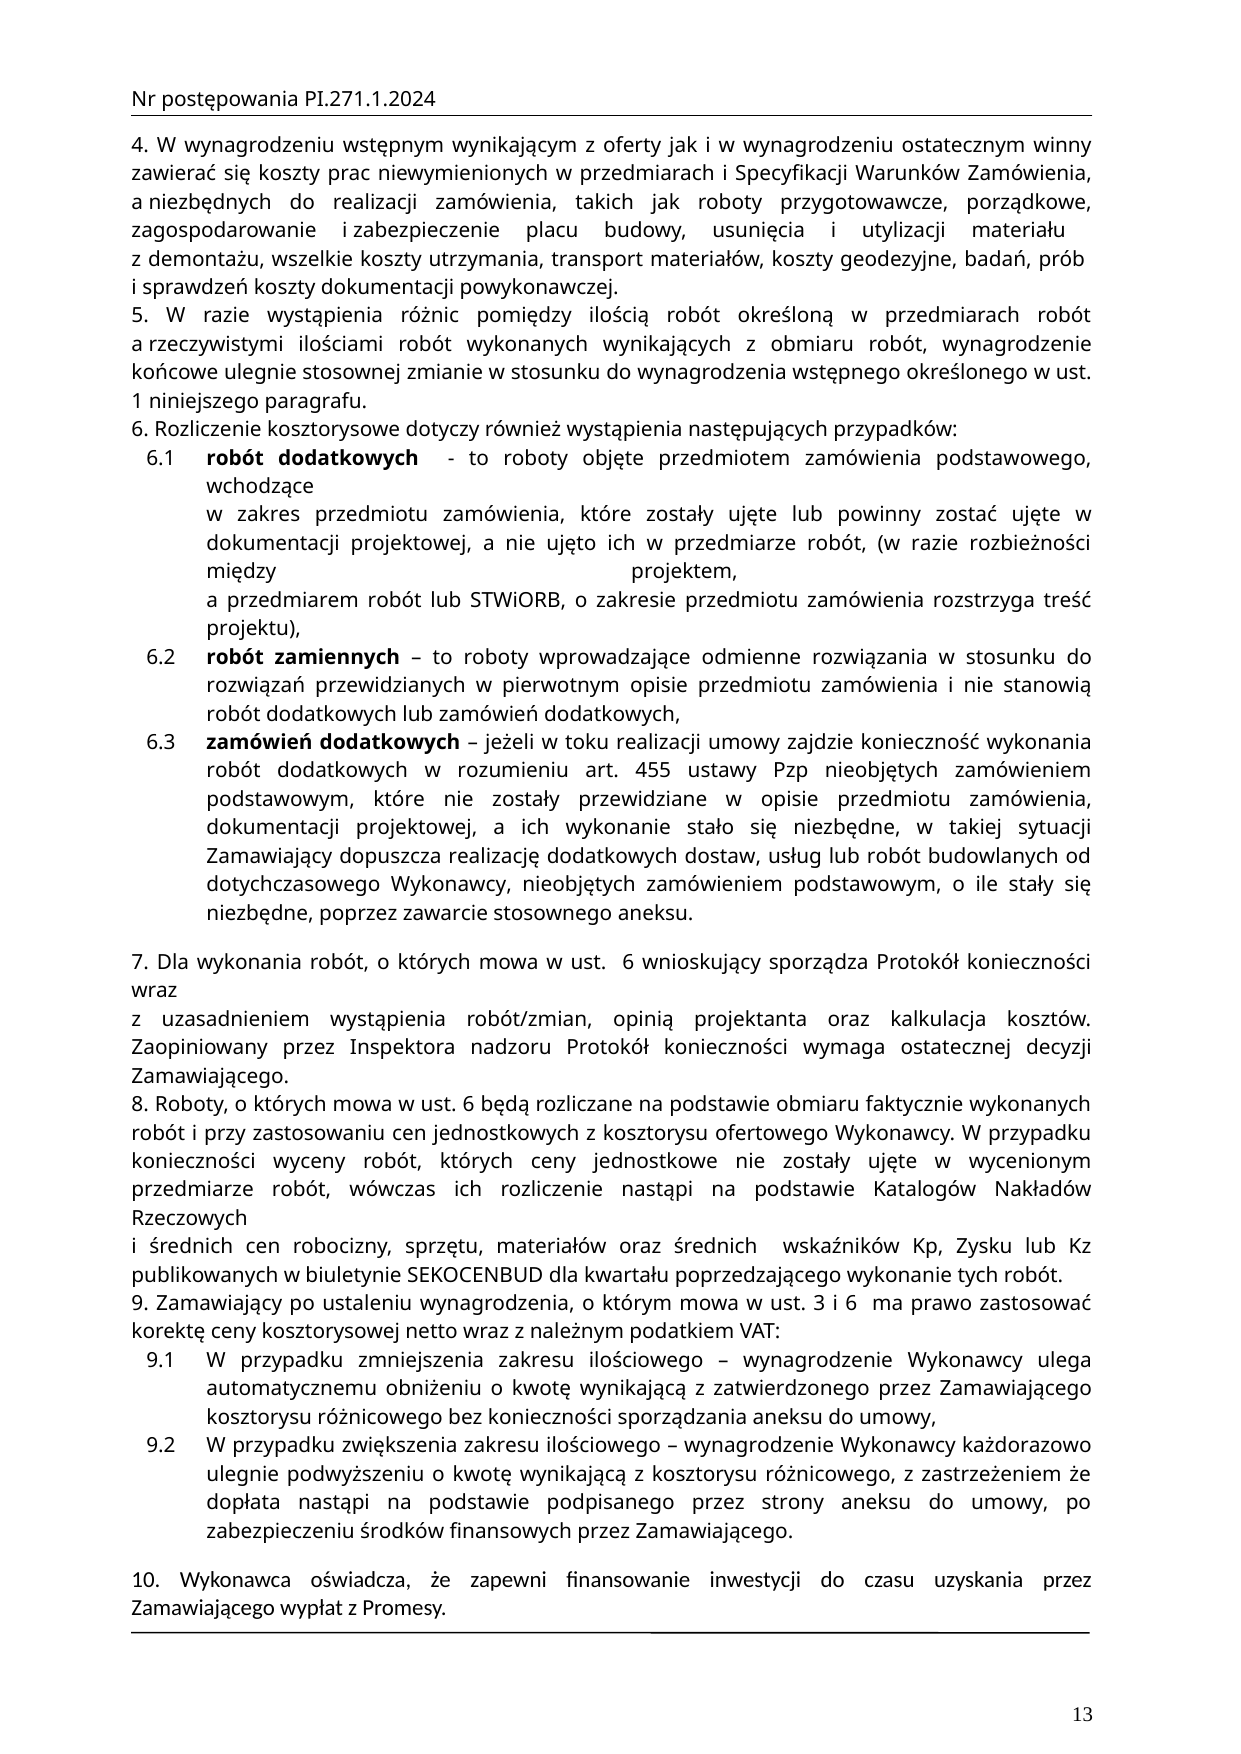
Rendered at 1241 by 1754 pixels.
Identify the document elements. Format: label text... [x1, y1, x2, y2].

text 8. Roboty, o których mowa w ust. 6 będą rozliczane na podstawie obmiaru faktycznie wykonanych robót i przy zastosowaniu cen jednostkowych z kosztorysu ofertowego Wykonawcy. W przypadku konieczności wyceny robót, których ceny jednostkowe nie zostały ujęte w wycenionym przedmiarze robót, wówczas ich rozliczenie nastąpi na podstawie Katalogów Nakładów Rzeczowych i średnich cen robocizny, sprzętu, materiałów oraz średnich wskaźników Kp, Zysku lub Kz publikowanych w biuletynie SEKOCENBUD dla kwartału poprzedzającego wykonanie tych robót. [131, 1089, 1092, 1288]
text 7. Dla wykonania robót, o których mowa w ust. 6 wnioskujący sporządza Protokół konieczności wraz z uzasadnieniem wystąpienia robót/zmian, opinią projektanta oraz kalkulacja kosztów. Zaopiniowany przez Inspektora nadzoru Protokół konieczności wymaga ostatecznej decyzji Zamawiającego. [131, 947, 1092, 1089]
text 5. W razie wystąpienia różnic pomiędzy ilością robót określoną w przedmiarach robót a rzeczywistymi ilościami robót wykonanych wynikających z obmiaru robót, wynagrodzenie końcowe ulegnie stosownej zmianie w stosunku do wynagrodzenia wstępnego określonego w ust. 1 niniejszego paragrafu. [131, 301, 1092, 414]
list W przypadku zmniejszenia zakresu ilościowego – wynagrodzenie Wykonawcy ulega automatycznemu obniżeniu o kwotę wynikającą z zatwierdzonego przez Zamawiającego kosztorysu różnicowego bez konieczności sporządzania aneksu do umowy, [146, 1345, 1092, 1430]
text 4. W wynagrodzeniu wstępnym wynikającym z oferty jak i w wynagrodzeniu ostatecznym winny zawierać się koszty prac niewymienionych w przedmiarach i Specyfikacji Warunków Zamówienia, a niezbędnych do realizacji zamówienia, takich jak roboty przygotowawcze, porządkowe, zagospodarowanie i zabezpieczenie placu budowy, usunięcia i utylizacji materiału z demontażu, wszelkie koszty utrzymania, transport materiałów, koszty geodezyjne, badań, prób i sprawdzeń koszty dokumentacji powykonawczej. [131, 130, 1092, 301]
text 9. Zamawiający po ustaleniu wynagrodzenia, o którym mowa w ust. 3 i 6 ma prawo zastosować korektę ceny kosztorysowej netto wraz z należnym podatkiem VAT: [131, 1288, 1092, 1345]
text 10. Wykonawca oświadcza, że zapewni finansowanie inwestycji do czasu uzyskania przez Zamawiającego wypłat z Promesy. [131, 1565, 1092, 1621]
list robót zamiennych – to roboty wprowadzające odmienne rozwiązania w stosunku do rozwiązań przewidzianych w pierwotnym opisie przedmiotu zamówienia i nie stanowią robót dodatkowych lub zamówień dodatkowych, [146, 642, 1092, 727]
list zamówień dodatkowych – jeżeli w toku realizacji umowy zajdzie konieczność wykonania robót dodatkowych w rozumieniu art. 455 ustawy Pzp nieobjętych zamówieniem podstawowym, które nie zostały przewidziane w opisie przedmiotu zamówienia, dokumentacji projektowej, a ich wykonanie stało się niezbędne, w takiej sytuacji Zamawiający dopuszcza realizację dodatkowych dostaw, usług lub robót budowlanych od dotychczasowego Wykonawcy, nieobjętych zamówieniem podstawowym, o ile stały się niezbędne, poprzez zawarcie stosownego aneksu. [146, 727, 1092, 926]
list robót dodatkowych - to roboty objęte przedmiotem zamówienia podstawowego, wchodzące w zakres przedmiotu zamówienia, które zostały ujęte lub powinny zostać ujęte w dokumentacji projektowej, a nie ujęto ich w przedmiarze robót, (w razie rozbieżności między projektem, a przedmiarem robót lub STWiORB, o zakresie przedmiotu zamówienia rozstrzyga treść projektu), [146, 443, 1092, 642]
list W przypadku zwiększenia zakresu ilościowego – wynagrodzenie Wykonawcy każdorazowo ulegnie podwyższeniu o kwotę wynikającą z kosztorysu różnicowego, z zastrzeżeniem że dopłata nastąpi na podstawie podpisanego przez strony aneksu do umowy, po zabezpieczeniu środków finansowych przez Zamawiającego. [146, 1430, 1092, 1544]
text 6. Rozliczenie kosztorysowe dotyczy również wystąpienia następujących przypadków: [131, 414, 1092, 443]
